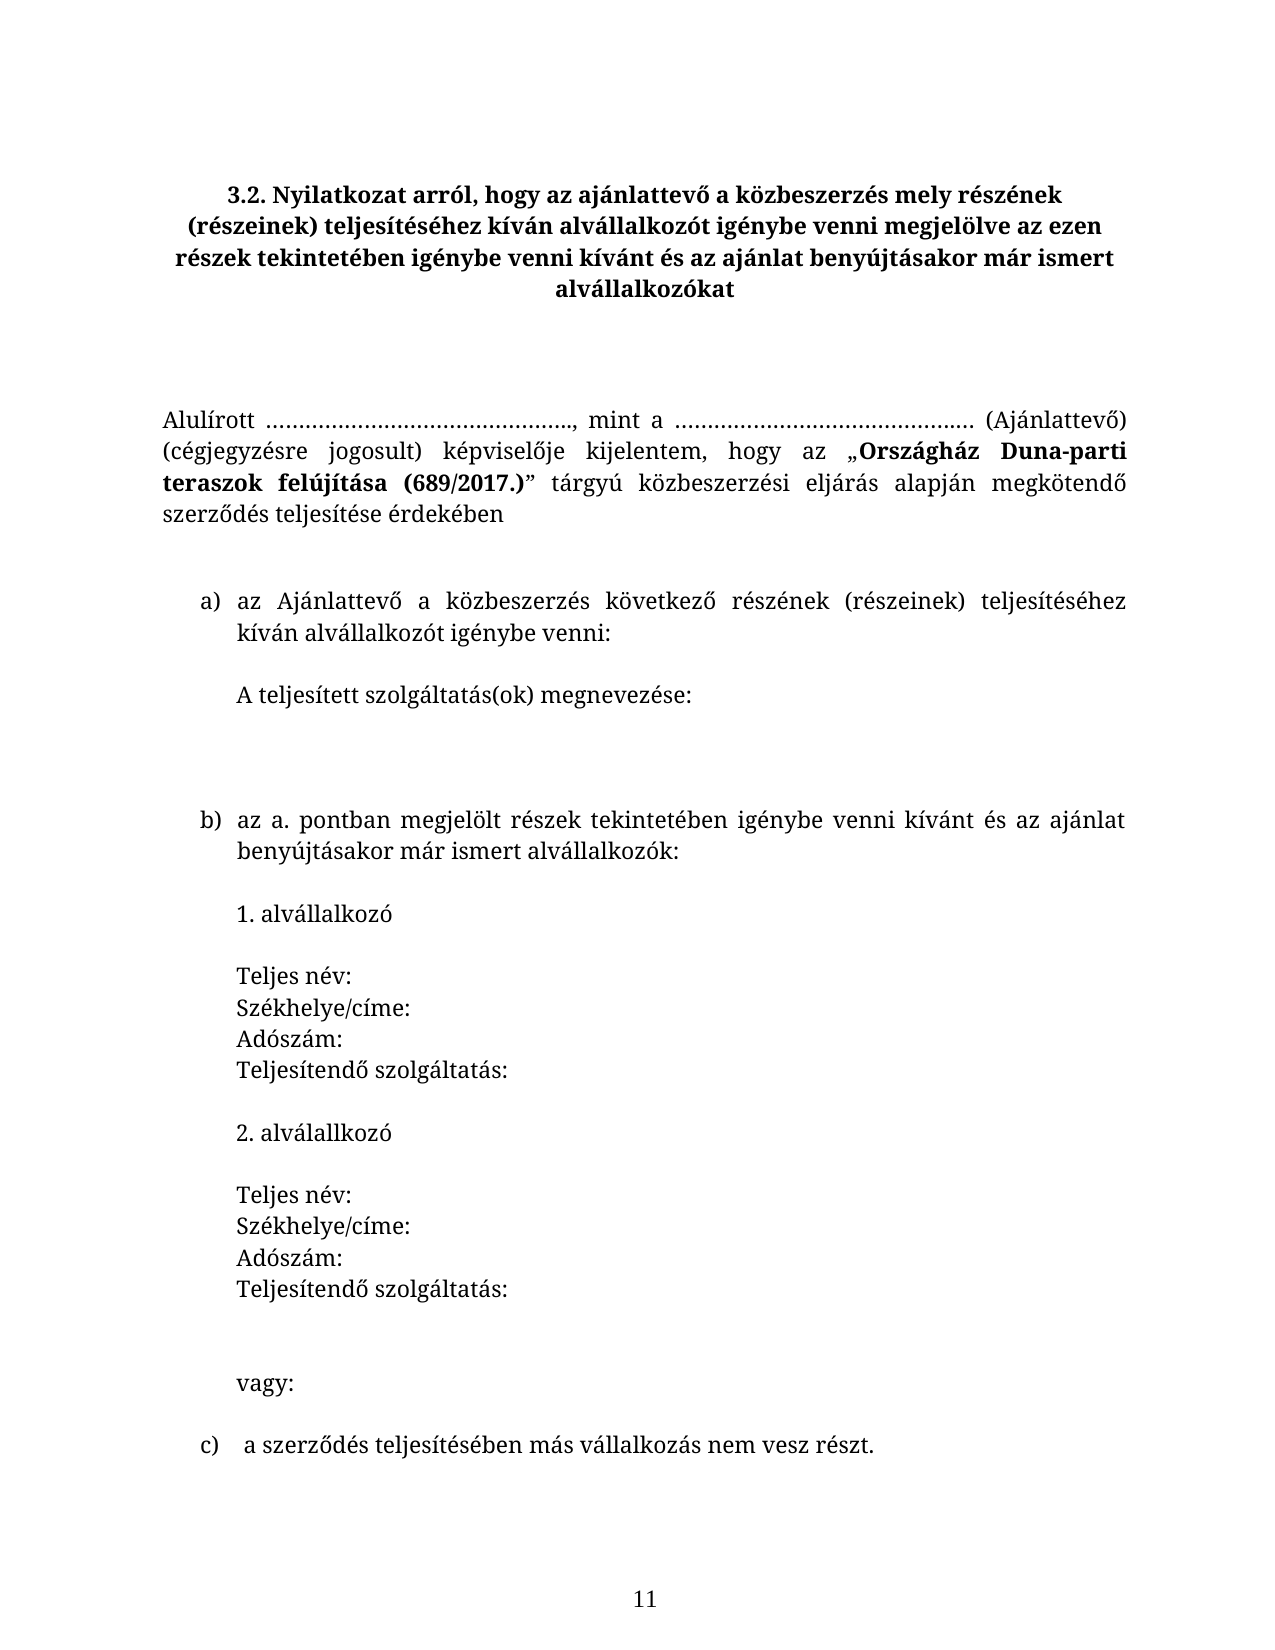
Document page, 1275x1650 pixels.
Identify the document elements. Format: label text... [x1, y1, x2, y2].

text Adószám: [236, 1023, 1127, 1054]
text Székhelye/címe: [236, 1210, 1127, 1241]
text Teljes név: [236, 1179, 1127, 1210]
text Teljes név: [236, 960, 1127, 991]
text Adószám: [236, 1241, 1127, 1273]
text b) az a. pontban megjelölt részek tekintetében igénybe venni kívánt és az ajánlat benyújtásakor már ismert alvállalkozók: [200, 804, 1127, 866]
text vagy: [236, 1366, 1127, 1398]
text c) a szerződés teljesítésében más vállalkozás nem vesz részt. [200, 1429, 1127, 1460]
text 1. alvállalkozó [162, 898, 1127, 929]
list 2. alválallkozó [200, 1116, 1127, 1148]
text a) az Ajánlattevő a közbeszerzés következő részének (részeinek) teljesítéséhez kíván alvállalkozót igénybe venni: [200, 585, 1127, 648]
text Székhelye/címe: [236, 991, 1127, 1023]
text A teljesített szolgáltatás(ok) megnevezése: [236, 679, 1127, 710]
text Alulírott ……………………………………….., mint a …………………………………….… (Ajánlattevő) (cégjegyzésre jogosult) képviselője kijelentem, hogy az „Országház Duna-parti teraszok felújítása (689/2017.)” tárgyú közbeszerzési eljárás alapján megkötendő szerződés teljesítése érdekében [162, 404, 1127, 529]
text Teljesítendő szolgáltatás: [236, 1054, 1127, 1085]
text Teljesítendő szolgáltatás: [236, 1273, 1127, 1304]
text 3.2. Nyilatkozat arról, hogy az ajánlattevő a közbeszerzés mely részének (részeinek) teljesítéséhez kíván alvállalkozót igénybe venni megjelölve az ezen részek tekintetében igénybe venni kívánt és az ajánlat benyújtásakor már ismert alvállalkozókat [162, 179, 1127, 304]
